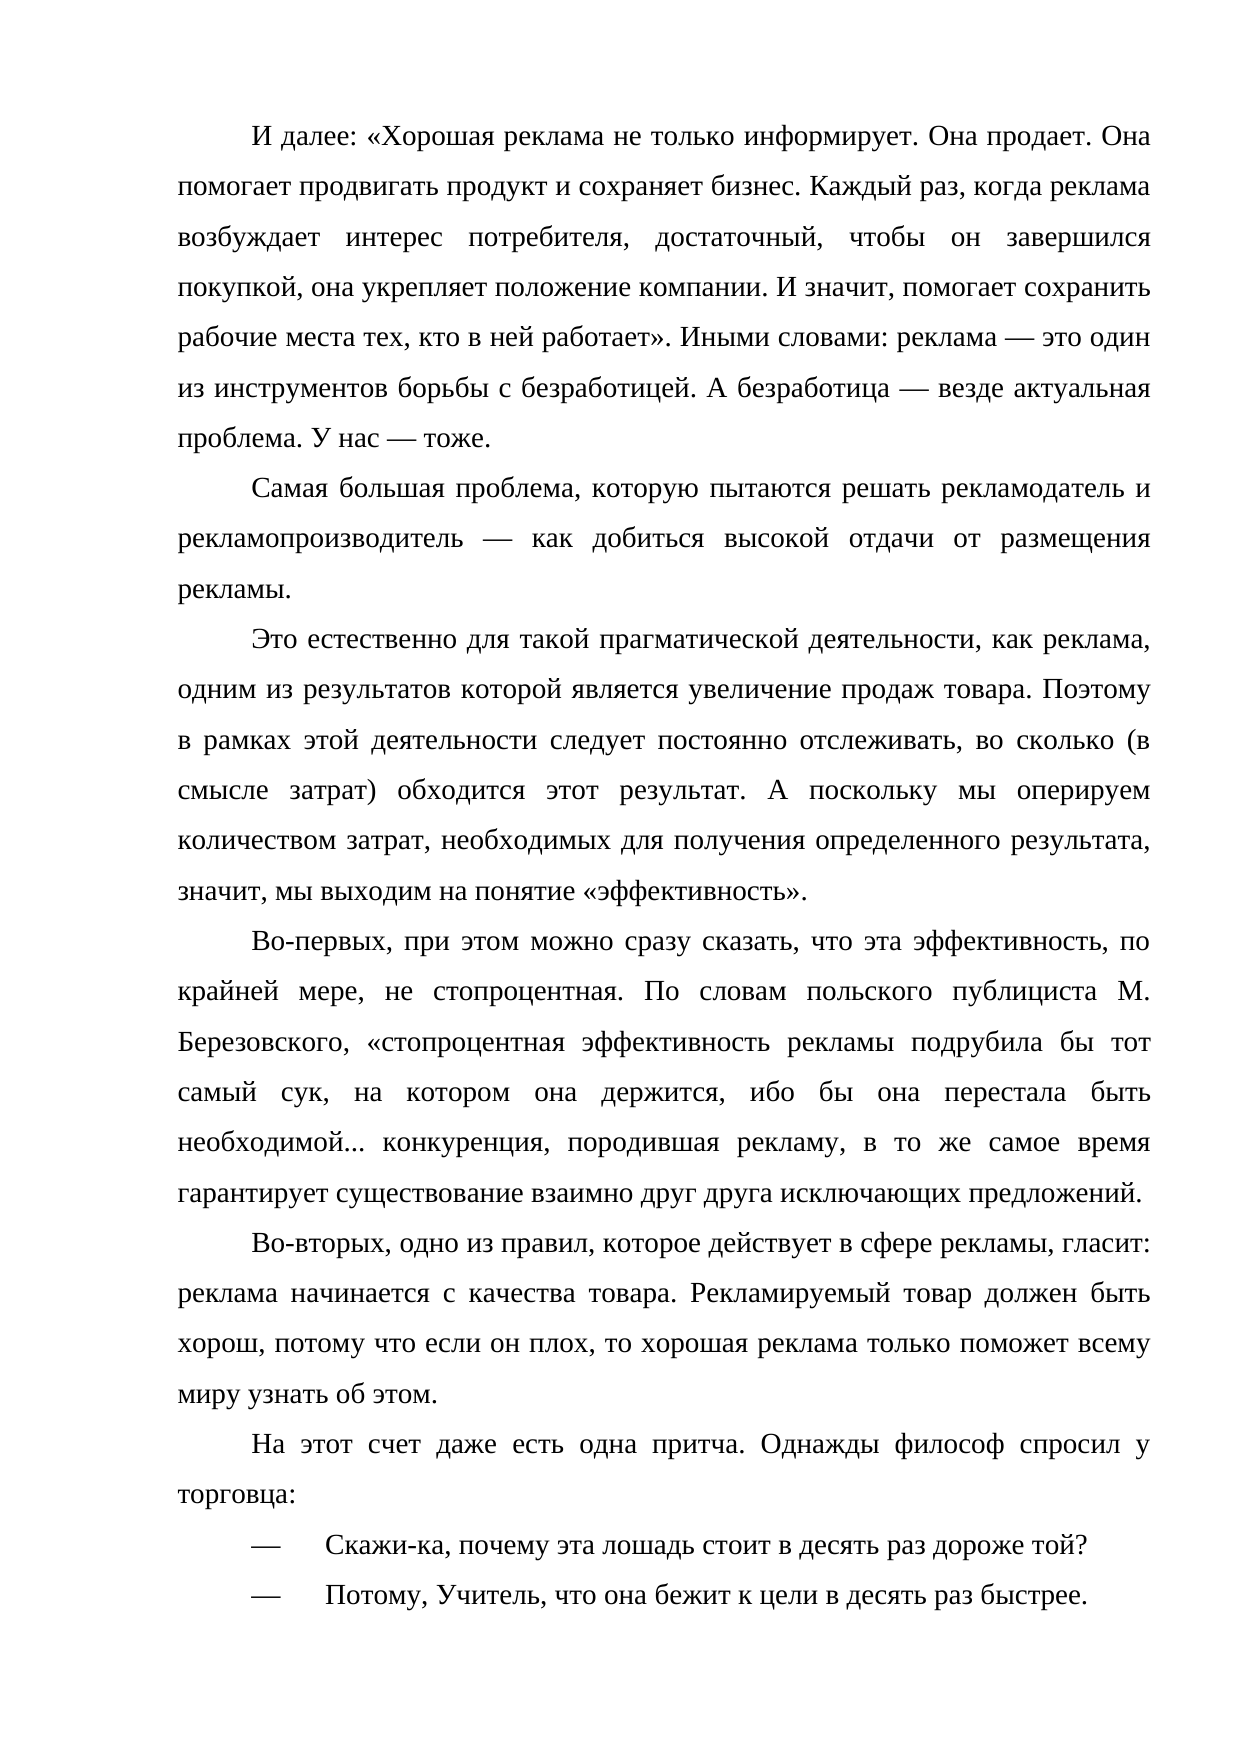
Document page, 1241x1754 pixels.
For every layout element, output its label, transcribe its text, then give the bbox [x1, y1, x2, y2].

list Скажи-ка, почему эта лошадь стоит в десять раз дороже той? [177, 1527, 1152, 1560]
text И далее: «Хорошая реклама не только информирует. Она продает. Она помогает продвигать продукт и сохраняет бизнес. Каждый раз, когда реклама возбуждает интерес потребителя, достаточный, чтобы он завершился покупкой, она укрепляет положение компании. И значит, помогает сохранить рабочие места тех, кто в ней работает». Иными словами: реклама — это один из инструментов борьбы с безработицей. А безработица — везде актуальная проблема. У нас — тоже. [177, 118, 1152, 453]
text Во-вторых, одно из правил, которое действует в сфере рекламы, гласит: реклама начинается с качества товара. Рекламируемый товар должен быть хорош, потому что если он плох, то хорошая реклама только поможет всему миру узнать об этом. [177, 1225, 1152, 1409]
text Самая большая проблема, которую пытаются решать рекламодатель и рекламопроизводитель — как добиться высокой отдачи от размещения рекламы. [177, 470, 1152, 604]
text Во-первых, при этом можно сразу сказать, что эта эффективность, по крайней мере, не стопроцентная. По словам польского публициста М. Березовского, «стопроцентная эффективность рекламы подрубила бы тот самый сук, на котором она держится, ибо бы она перестала быть необходимой... конкуренция, породившая рекламу, в то же самое время гарантирует существование взаимно друг друга исключающих предложений. [177, 923, 1152, 1208]
list Потому, Учитель, что она бежит к цели в десять раз быстрее. [177, 1577, 1152, 1611]
text Это естественно для такой прагматической деятельности, как реклама, одним из результатов которой является увеличение продаж товара. Поэтому в рамках этой деятельности следует постоянно отслеживать, во сколько (в смысле затрат) обходится этот результат. А поскольку мы оперируем количеством затрат, необходимых для получения определенного результата, значит, мы выходим на понятие «эффективность». [177, 621, 1152, 906]
text На этот счет даже есть одна притча. Однажды философ спросил у торговца: [177, 1426, 1152, 1510]
